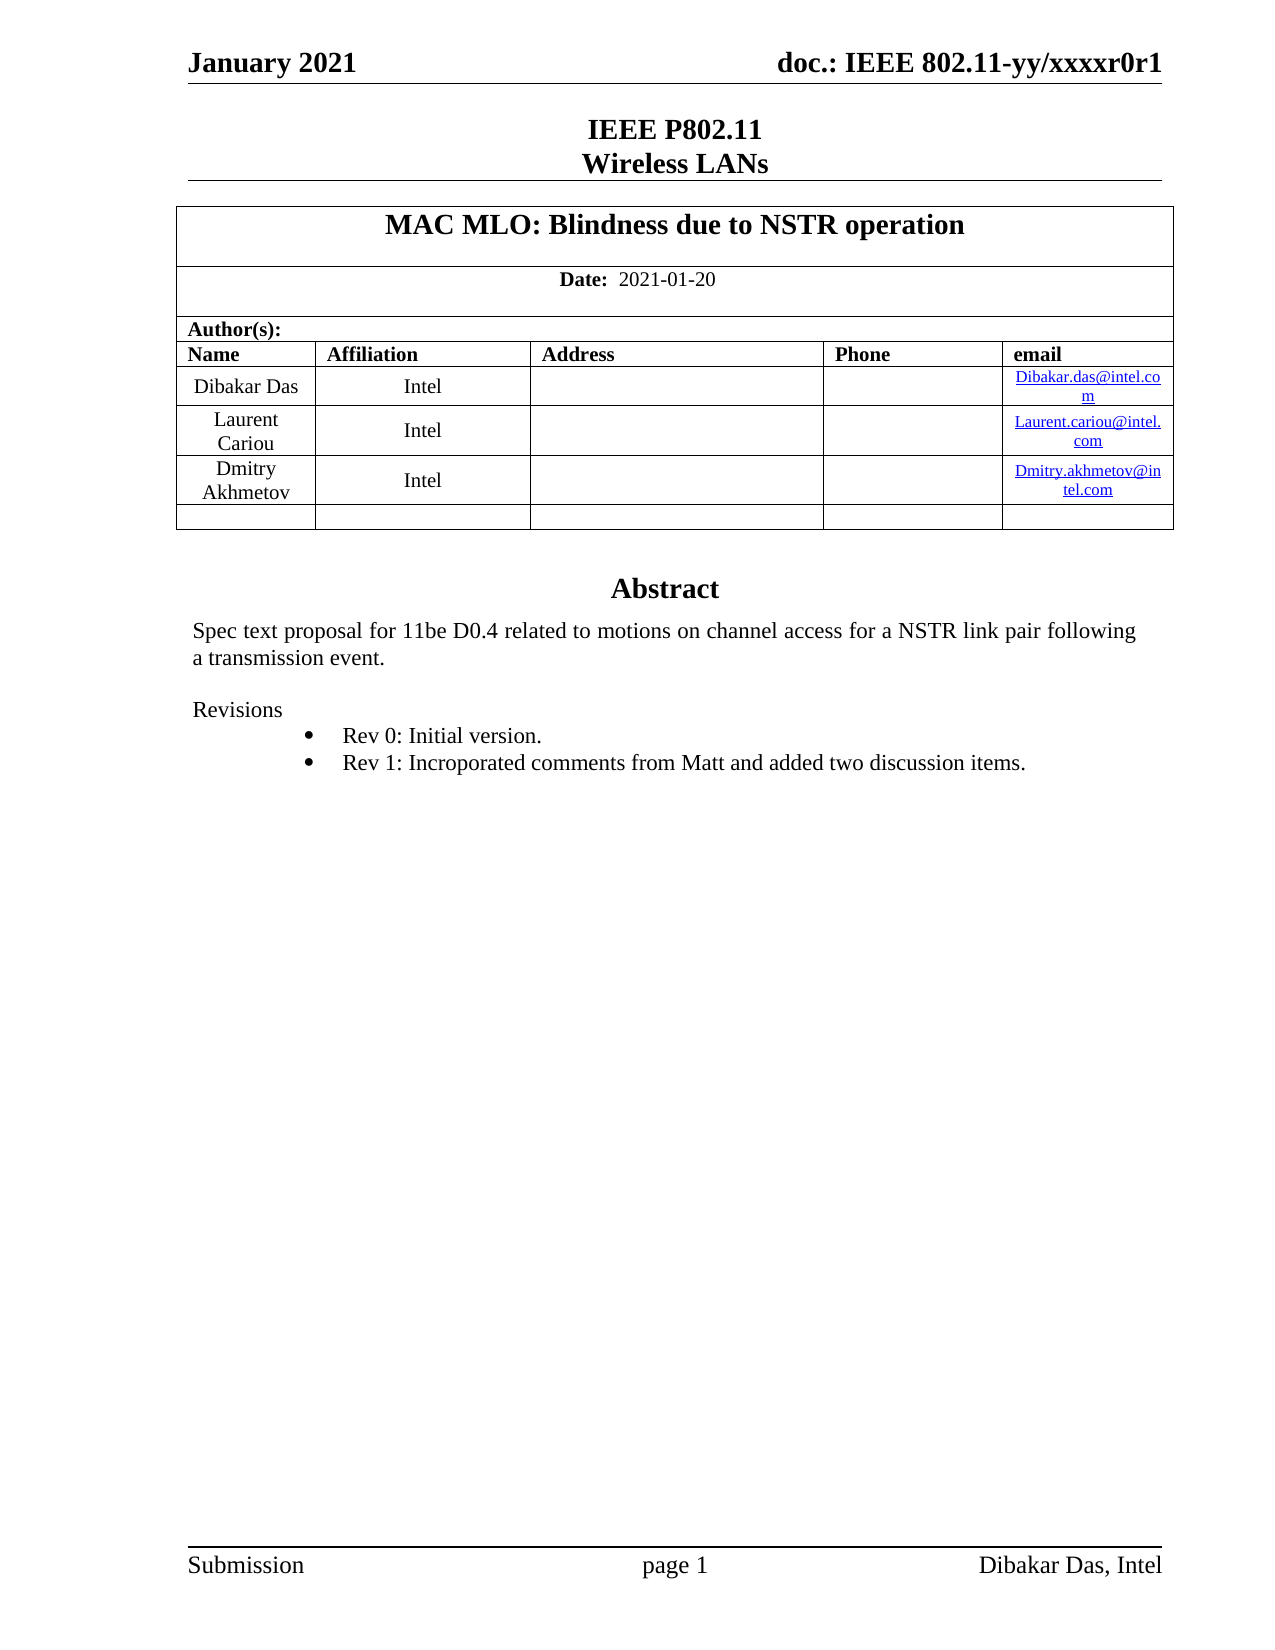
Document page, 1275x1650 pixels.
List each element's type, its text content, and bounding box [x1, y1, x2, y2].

table_cell [531, 456, 823, 504]
table_cell Dmitry Akhmetov [177, 456, 315, 504]
table_cell [824, 505, 1002, 529]
table_cell [1003, 505, 1173, 529]
table_cell [177, 505, 315, 529]
text IEEE P802.11 Wireless LANs [187, 112, 1162, 181]
table_cell email [1003, 342, 1173, 366]
table_header MAC MLO: Blindness due to NSTR operation [177, 207, 1173, 266]
table_cell Dmitry.akhmetov@intel.com [1003, 456, 1173, 504]
table_cell Intel [316, 406, 530, 454]
table_cell Phone [824, 342, 1002, 366]
table_cell Name [177, 342, 315, 366]
table_cell Laurent Cariou [177, 406, 315, 454]
table_cell Dibakar.das@intel.com [1003, 367, 1173, 405]
table_cell Affiliation [316, 342, 530, 366]
table_cell [316, 505, 530, 529]
table_cell Intel [316, 456, 530, 504]
table_cell [824, 406, 1002, 454]
table_cell [531, 505, 823, 529]
table_cell Address [531, 342, 823, 366]
table_cell [531, 406, 823, 454]
table_cell Date: 2021-01-20 [177, 267, 1173, 316]
table_cell [824, 367, 1002, 405]
table_cell Author(s): [177, 317, 1173, 341]
table_cell [824, 456, 1002, 504]
table_cell Laurent.cariou@intel.com [1003, 406, 1173, 454]
table_cell [531, 367, 823, 405]
table_cell Dibakar Das [177, 367, 315, 405]
table_cell Intel [316, 367, 530, 405]
